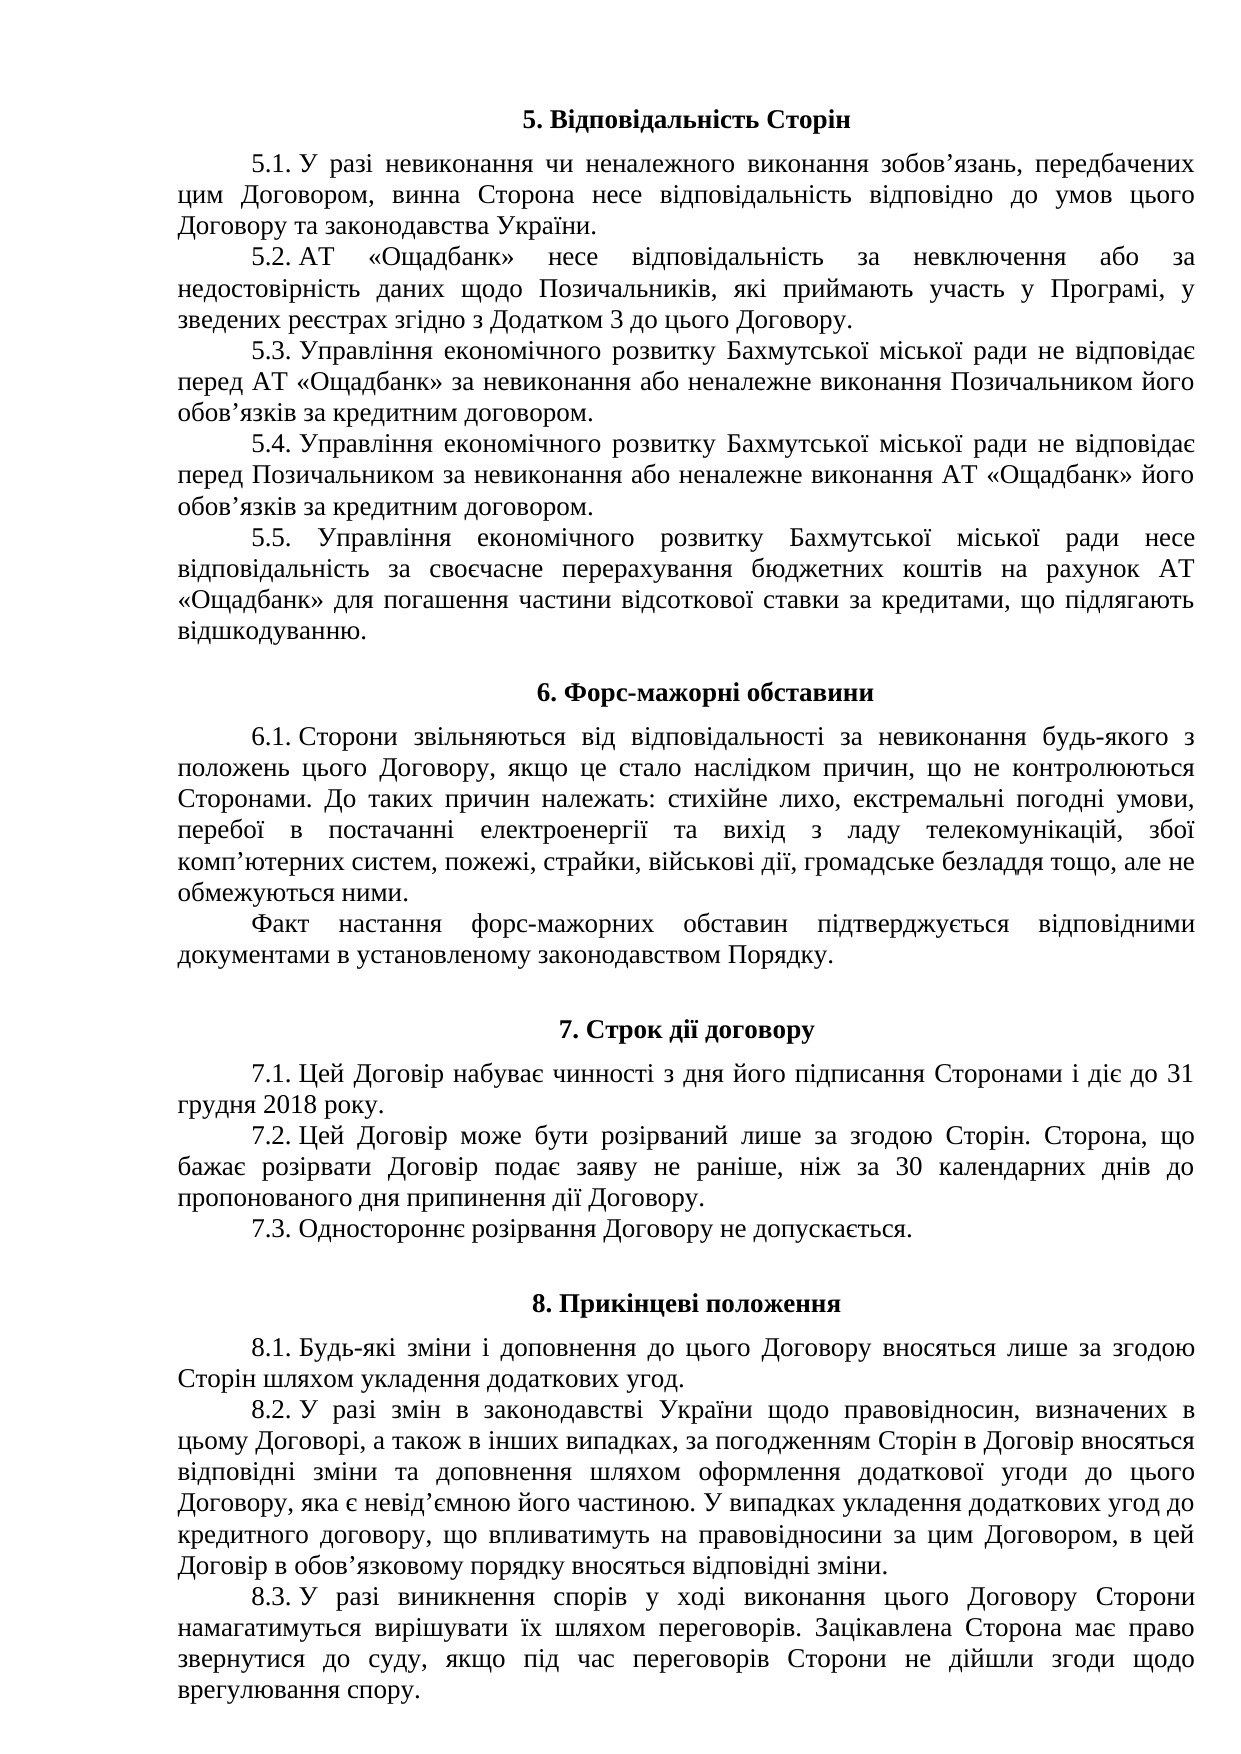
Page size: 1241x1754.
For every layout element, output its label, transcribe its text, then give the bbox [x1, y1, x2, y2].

text 6.1. Сторони звільняються від відповідальності за невиконання будь-якого з положень цього Договору, якщо це стало наслідком причин, що не контролюються Сторонами. До таких причин належать: стихійне лихо, екстремальні погодні умови, перебої в постачанні електроенергії та вихід з ладу телекомунікацій, збої комп’ютерних систем, пожежі, страйки, військові дії, громадське безладдя тощо, але не обмежуються ними. [177, 720, 1196, 907]
text 8. Прикінцеві положення [177, 1287, 1196, 1318]
text 5.4. Управління економічного розвитку Бахмутської міської ради не відповідає перед Позичальником за невиконання або неналежне виконання АТ «Ощадбанк» його обов’язків за кредитним договором. [177, 427, 1196, 521]
text 7.1. Цей Договір набуває чинності з дня його підписання Сторонами і діє до 31 грудня 2018 року. [177, 1057, 1196, 1119]
list 6. Форс-мажорні обставини [215, 677, 1196, 708]
text 5.5. Управління економічного розвитку Бахмутської міської ради несе відповідальність за своєчасне перерахування бюджетних коштів на рахунок АТ «Ощадбанк» для погашення частини відсоткової ставки за кредитами, що підлягають відшкодуванню. [177, 521, 1196, 645]
text Факт настання форс-мажорних обставин підтверджується відповідними документами в установленому законодавством Порядку. [177, 907, 1196, 969]
text 5. Відповідальність Сторін [177, 103, 1196, 134]
text 8.3. У разі виникнення спорів у ході виконання цього Договору Сторони намагатимуться вирішувати їх шляхом переговорів. Зацікавлена Сторона має право звернутися до суду, якщо під час переговорів Сторони не дійшли згоди щодо врегулювання спору. [177, 1580, 1196, 1704]
text 8.1. Будь-які зміни і доповнення до цього Договору вносяться лише за згодою Сторін шляхом укладення додаткових угод. [177, 1331, 1196, 1393]
text 7.3. Одностороннє розірвання Договору не допускається. [177, 1212, 1196, 1243]
text 5.2. АТ «Ощадбанк» несе відповідальність за невключення або за недостовірність даних щодо Позичальників, які приймають участь у Програмі, у зведених реєстрах згідно з Додатком 3 до цього Договору. [177, 241, 1196, 334]
text 8.2. У разі змін в законодавстві України щодо правовідносин, визначених в цьому Договорі, а також в інших випадках, за погодженням Сторін в Договір вносяться відповідні зміни та доповнення шляхом оформлення додаткової угоди до цього Договору, яка є невід’ємною його частиною. У випадках укладення додаткових угод до кредитного договору, що впливатимуть на правовідносини за цим Договором, в цей Договір в обов’язковому порядку вносяться відповідні зміни. [177, 1393, 1196, 1580]
text 7. Строк дії договору [177, 1013, 1196, 1044]
text 5.3. Управління економічного розвитку Бахмутської міської ради не відповідає перед АТ «Ощадбанк» за невиконання або неналежне виконання Позичальником його обов’язків за кредитним договором. [177, 334, 1196, 427]
text 7.2. Цей Договір може бути розірваний лише за згодою Сторін. Сторона, що бажає розірвати Договір подає заяву не раніше, ніж за 30 календарних днів до пропонованого дня припинення дії Договору. [177, 1119, 1196, 1212]
text 5.1. У разі невиконання чи неналежного виконання зобов’язань, передбачених цим Договором, винна Сторона несе відповідальність відповідно до умов цього Договору та законодавства України. [177, 147, 1196, 241]
